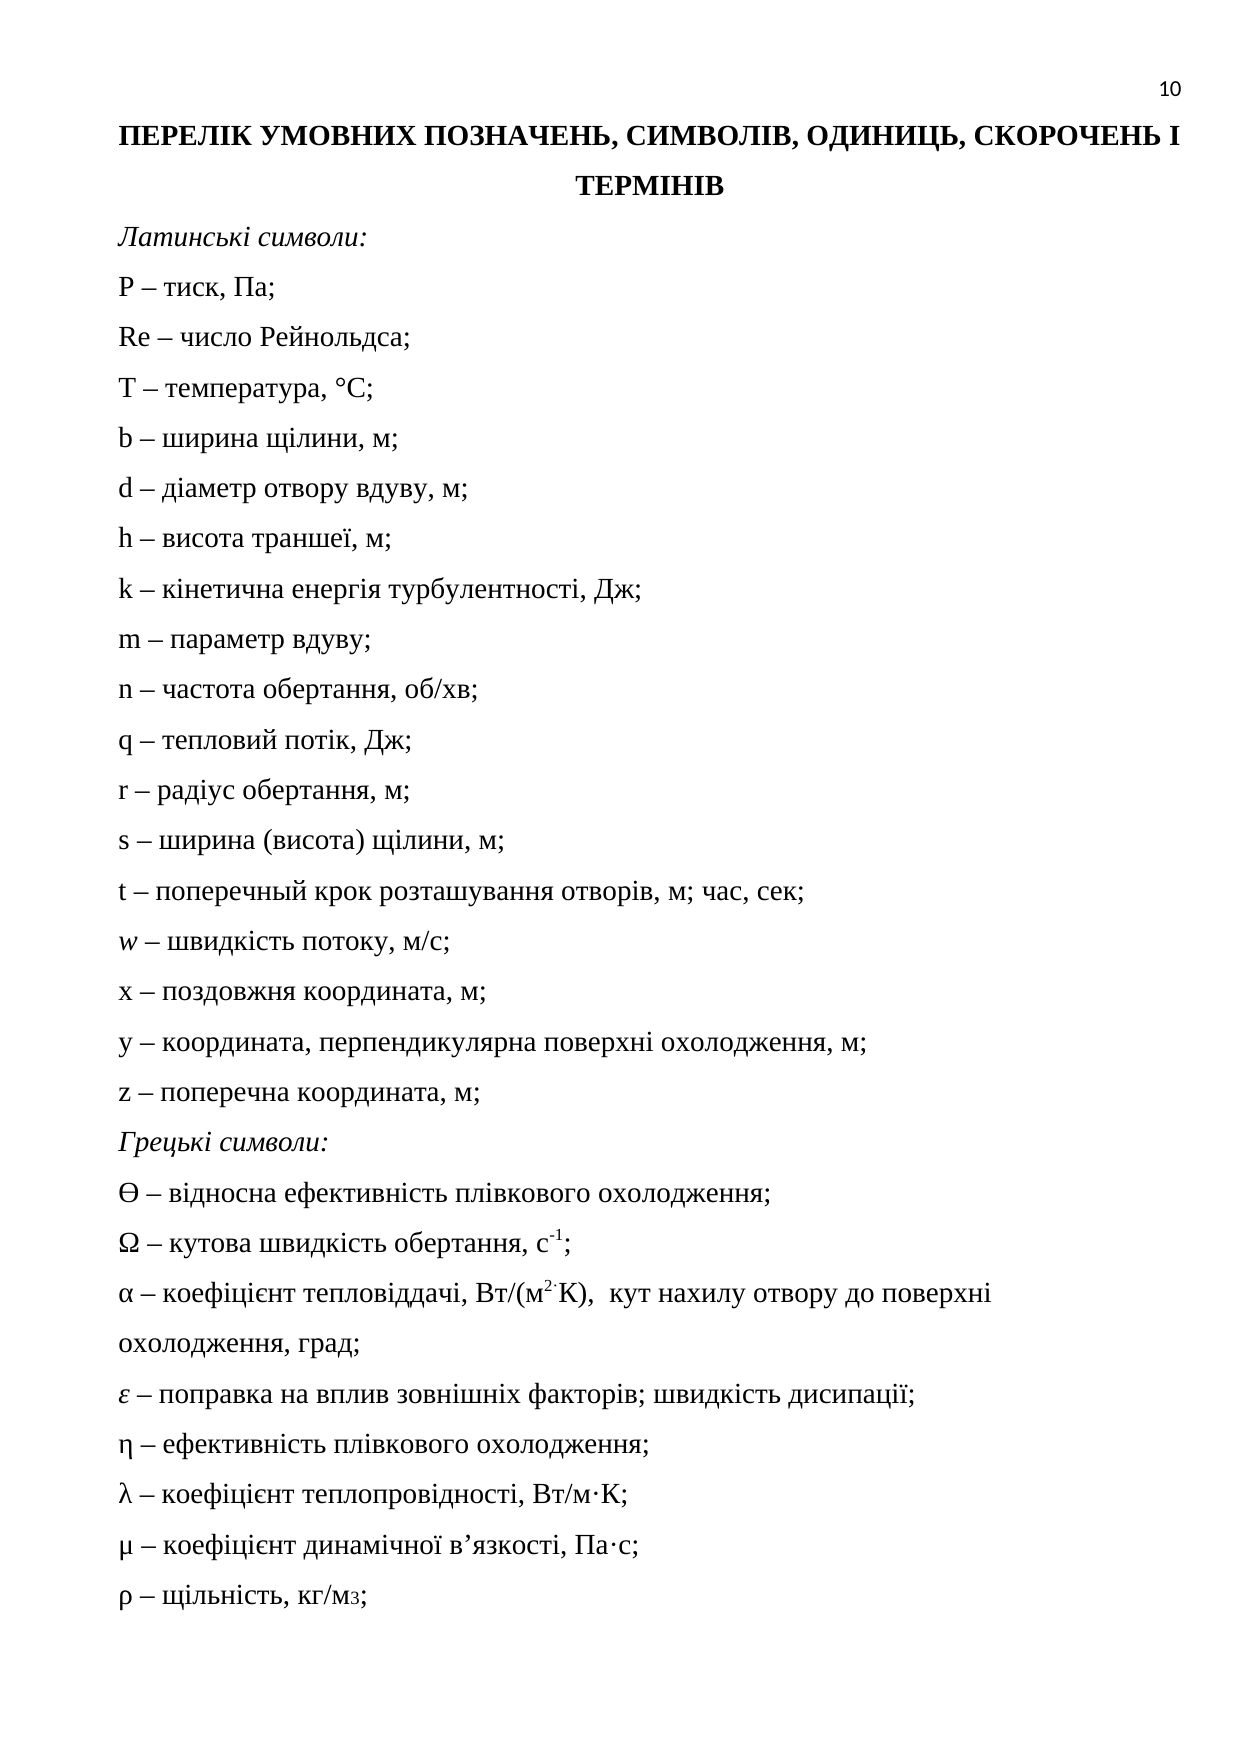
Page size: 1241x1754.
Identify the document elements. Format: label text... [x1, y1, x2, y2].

text r – радіус обертання, м; [118, 772, 1181, 806]
text Латинські символи: [118, 219, 1181, 252]
text P – тиск, Па; [118, 269, 1181, 303]
text μ – коефіцієнт динамічної в’язкості, Па·с; [118, 1527, 1181, 1560]
text Ω – кутова швидкість обертання, с-1; [118, 1225, 1181, 1258]
text Ɵ – відносна ефективність плівкового охолодження; [118, 1175, 1181, 1208]
text x – поздовжня координата, м; [118, 973, 1181, 1007]
text Грецькі символи: [118, 1124, 1181, 1158]
text ε – поправка на вплив зовнішніх факторів; швидкість дисипації; [118, 1376, 1181, 1409]
text Re – число Рейнольдса; [118, 319, 1181, 353]
text t – поперечный крок розташування отворів, м; час, сек; [118, 873, 1181, 906]
text T – температура, °С; [118, 370, 1181, 403]
subtitle ПЕРЕЛІК УМОВНИХ ПОЗНАЧЕНЬ, СИМВОЛІВ, ОДИНИЦЬ, СКОРОЧЕНЬ І ТЕРМІНІВ [118, 118, 1181, 202]
text z – поперечна координата, м; [118, 1074, 1181, 1108]
text α – коефіцієнт тепловіддачі, Вт/(м2·К), кут нахилу отвору до поверхні [118, 1275, 1181, 1309]
text d – діаметр отвору вдуву, м; [118, 470, 1181, 504]
text m – параметр вдуву; [118, 621, 1181, 655]
text q – тепловий потік, Дж; [118, 722, 1181, 755]
text h – висота траншеї, м; [118, 521, 1181, 554]
text η – ефективність плівкового охолодження; [118, 1426, 1181, 1460]
text w – швидкість потоку, м/с; [118, 923, 1181, 957]
text у – координата, перпендикулярна поверхні охолодження, м; [118, 1024, 1181, 1057]
text b – ширина щілини, м; [118, 420, 1181, 453]
text охолодження, град; [118, 1326, 1181, 1359]
text ρ – щільність, кг/м3; [118, 1577, 1181, 1611]
text k – кінетична енергія турбулентності, Дж; [118, 571, 1181, 604]
text s – ширина (висота) щілини, м; [118, 822, 1181, 856]
text n – частота обертання, об/хв; [118, 672, 1181, 705]
text λ – коефіцієнт теплопровідності, Вт/м·К; [118, 1477, 1181, 1510]
